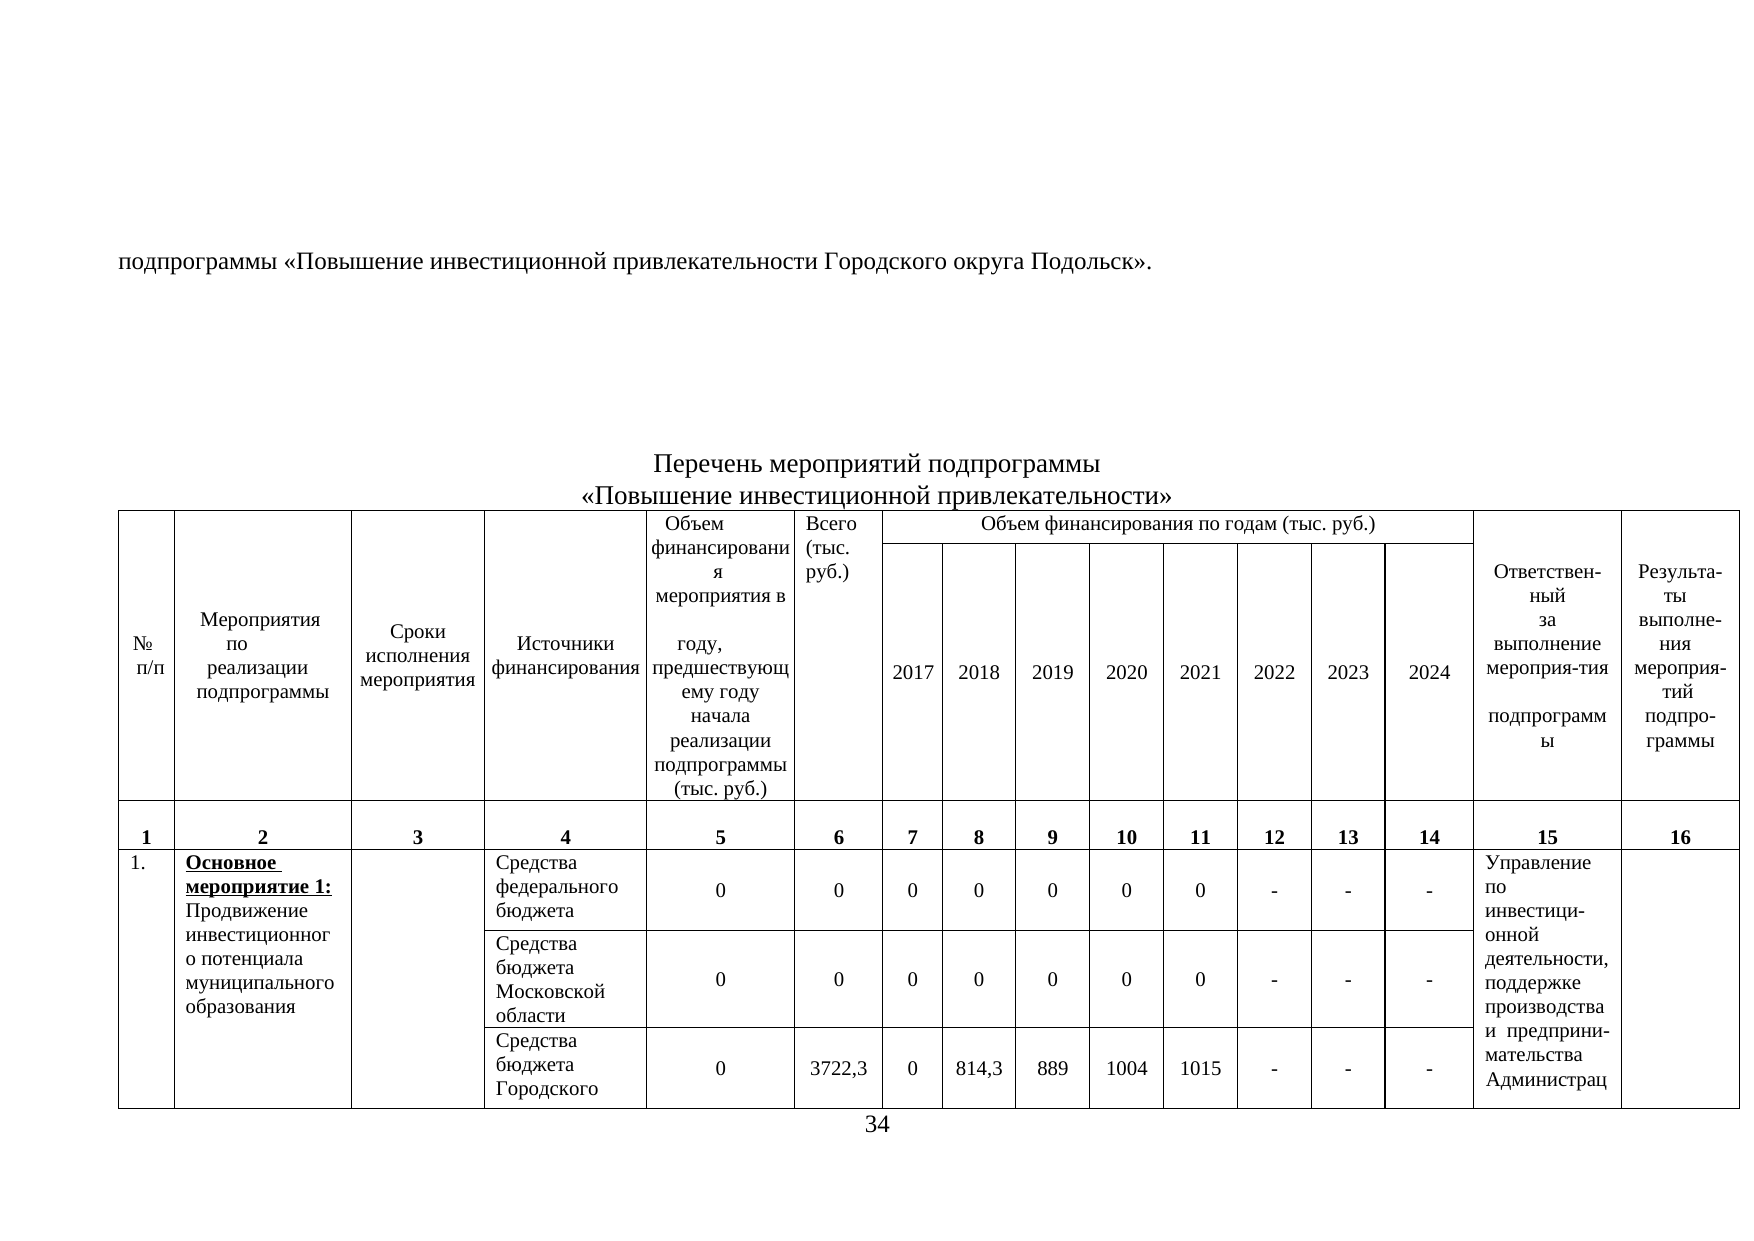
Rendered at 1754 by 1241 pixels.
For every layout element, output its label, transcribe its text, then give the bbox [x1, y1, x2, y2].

table_cell 7 [883, 801, 942, 849]
table_header Всего (тыс. руб.) [795, 511, 882, 800]
table_cell 0 [647, 1028, 794, 1107]
table_header Ответствен-ный за выполнение мероприя-тия подпрограммы [1474, 511, 1621, 800]
table_cell 0 [795, 850, 882, 929]
table_header Мероприятия по реализации подпрограммы [175, 511, 351, 800]
table_header Результа-ты выполне-ния мероприя-тий подпро-граммы [1622, 511, 1739, 800]
table_cell 0 [647, 850, 794, 929]
table_cell - [1386, 1028, 1473, 1107]
table_cell 15 [1474, 801, 1621, 849]
table_cell 16 [1622, 801, 1739, 849]
table_cell 0 [943, 931, 1015, 1027]
table_cell 11 [1164, 801, 1237, 849]
table_cell 0 [883, 1028, 942, 1107]
table_cell 3 [352, 801, 484, 849]
table_cell 814,3 [943, 1028, 1015, 1107]
table_cell 2023 [1312, 544, 1384, 800]
table_cell [352, 850, 484, 1107]
table_cell Основное мероприятие 1: Продвижение инвестиционного потенциала муниципального образования [175, 850, 351, 1107]
table_cell 2018 [943, 544, 1015, 800]
table_cell 3722,3 [795, 1028, 882, 1107]
table_cell 2021 [1164, 544, 1237, 800]
table_cell 0 [1090, 850, 1163, 929]
table_cell 1015 [1164, 1028, 1237, 1107]
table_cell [485, 1028, 646, 1107]
table_cell 0 [1164, 850, 1237, 929]
table_cell - [1386, 931, 1473, 1027]
table_cell 8 [943, 801, 1015, 849]
table_header № п/п [119, 511, 174, 800]
text Перечень мероприятий подпрограммы [118, 448, 1636, 479]
table_cell 1. [119, 850, 174, 1107]
table_cell - [1238, 1028, 1311, 1107]
table_cell 0 [1016, 931, 1089, 1027]
table_cell Средства федерального бюджета [485, 850, 646, 929]
table_cell 0 [1164, 931, 1237, 1027]
table_cell 2 [175, 801, 351, 849]
table_cell 0 [883, 850, 942, 929]
table_cell 2017 [883, 544, 942, 800]
table_cell - [1386, 850, 1473, 929]
table_cell 0 [943, 850, 1015, 929]
table_cell 9 [1016, 801, 1089, 849]
table_cell Средства бюджета Московской области [485, 931, 646, 1027]
table_cell 1004 [1090, 1028, 1163, 1107]
table_cell 13 [1312, 801, 1384, 849]
table_cell - [1238, 931, 1311, 1027]
table_header Источники финансирования [485, 511, 646, 800]
table_cell 889 [1016, 1028, 1089, 1107]
table_cell 2022 [1238, 544, 1311, 800]
table_cell 14 [1386, 801, 1473, 849]
table_cell 2020 [1090, 544, 1163, 800]
table_cell - [1238, 850, 1311, 929]
table_header Сроки исполнения мероприятия [352, 511, 484, 800]
table_cell 6 [795, 801, 882, 849]
table_cell 0 [1090, 931, 1163, 1027]
table_cell - [1312, 850, 1384, 929]
table_cell 0 [1016, 850, 1089, 929]
table_cell 0 [883, 931, 942, 1027]
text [118, 246, 1636, 275]
table_cell 2019 [1016, 544, 1089, 800]
table_cell - [1312, 1028, 1384, 1107]
table_cell 0 [795, 931, 882, 1027]
table_cell 5 [647, 801, 794, 849]
table_cell 10 [1090, 801, 1163, 849]
table_cell 4 [485, 801, 646, 849]
table_cell Управление по инвестици-онной деятельности, поддержке производства и предприни-мательства Администрации Городского округа Подольск, МКУ «Центр экономического развития» [1474, 850, 1621, 1107]
table_cell [1622, 850, 1739, 1107]
table_cell 1 [119, 801, 174, 849]
table_header Объем финансирования по годам (тыс. руб.) [883, 511, 1473, 543]
table_cell 12 [1238, 801, 1311, 849]
table_header Объем финансирования мероприятия в году, предшествующему году начала реализации подпрограммы (тыс. руб.) [647, 511, 794, 800]
table_cell - [1312, 931, 1384, 1027]
table_cell 0 [647, 931, 794, 1027]
text «Повышение инвестиционной привлекательности» [118, 479, 1636, 510]
table_cell 2024 [1386, 544, 1473, 800]
